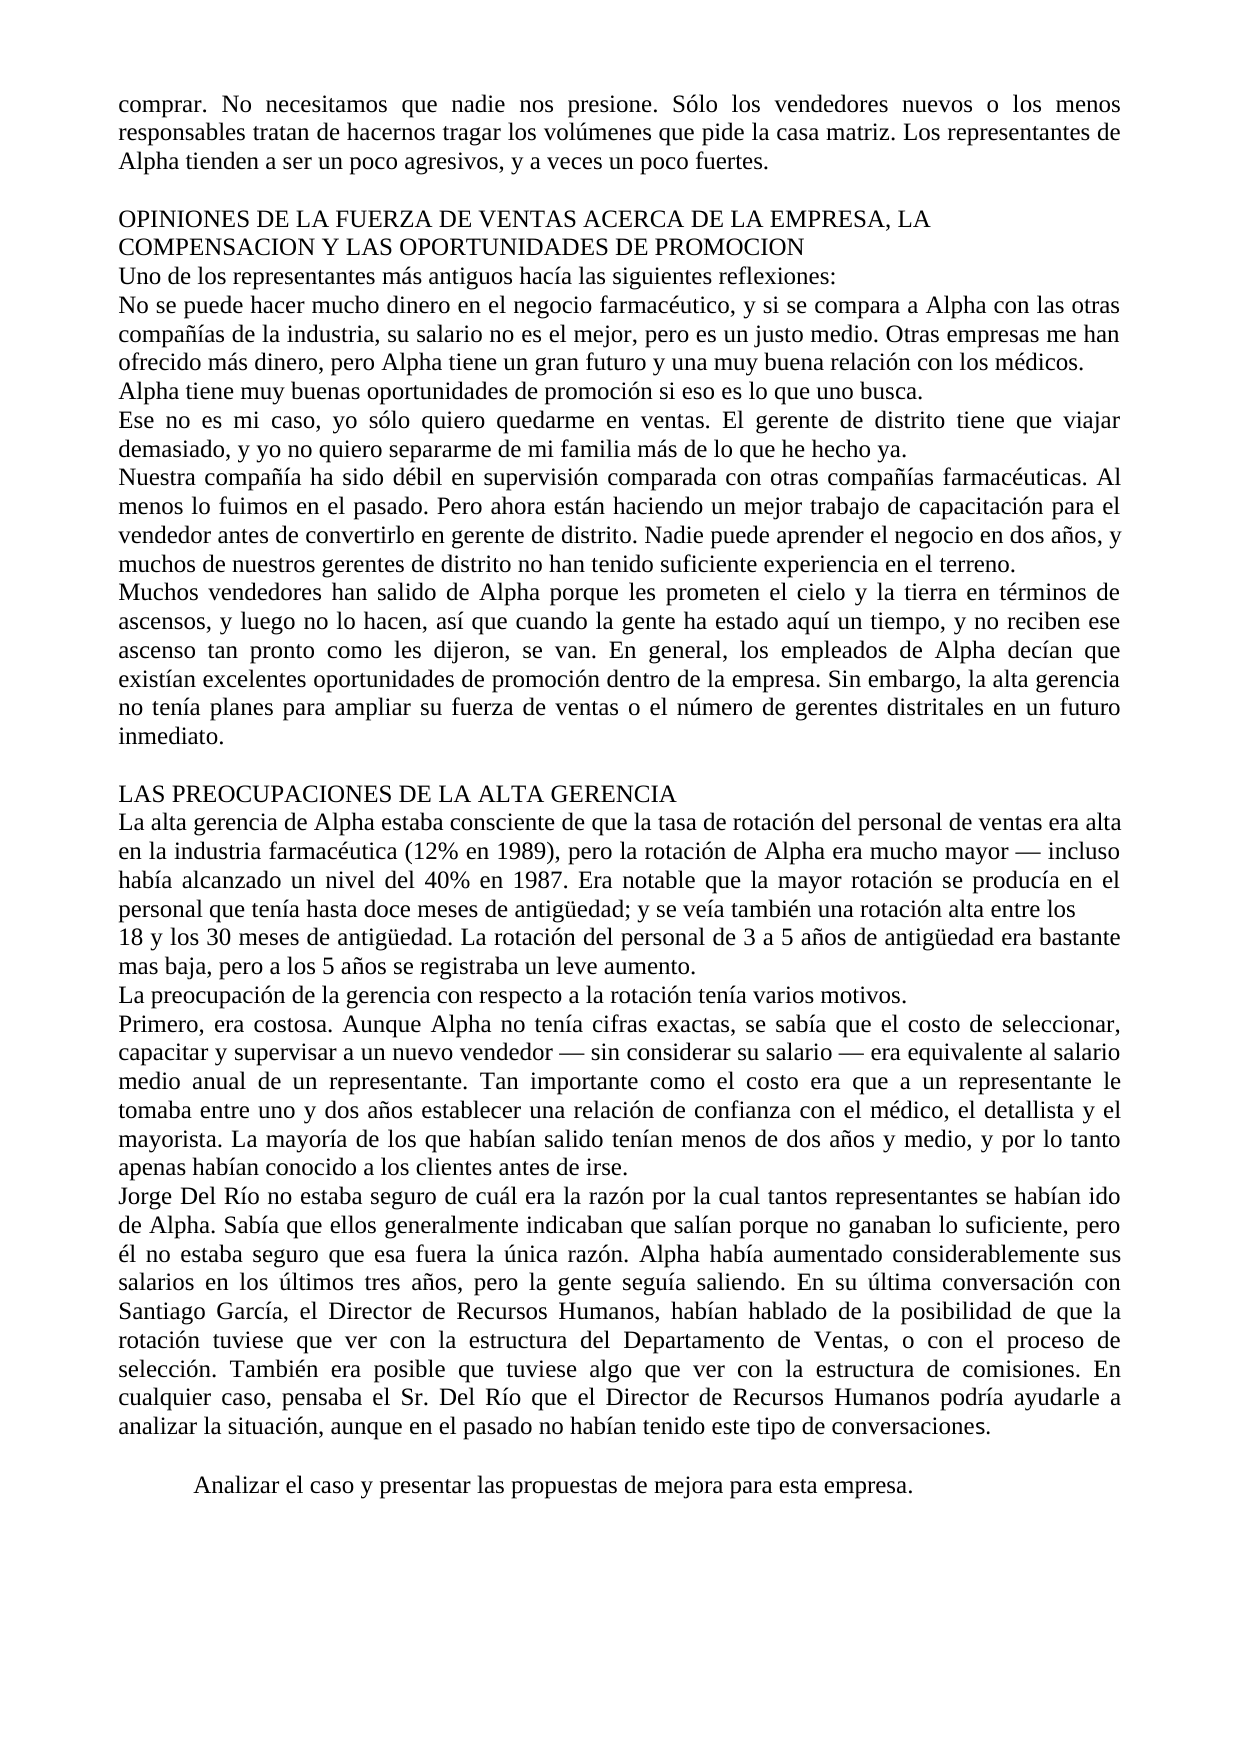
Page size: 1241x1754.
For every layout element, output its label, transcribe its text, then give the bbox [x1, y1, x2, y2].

text Alpha tiene muy buenas oportunidades de promoción si eso es lo que uno busca. [118, 376, 1122, 405]
text LAS PREOCUPACIONES DE LA ALTA GERENCIA [118, 779, 1122, 807]
text No se puede hacer mucho dinero en el negocio farmacéutico, y si se compara a Alpha con las otras compañías de la industria, su salario no es el mejor, pero es un justo medio. Otras empresas me han ofrecido más dinero, pero Alpha tiene un gran futuro y una muy buena relación con los médicos. [118, 290, 1122, 376]
text 18 y los 30 meses de antigüedad. La rotación del personal de 3 a 5 años de antigüedad era bastante mas baja, pero a los 5 años se registraba un leve aumento. [118, 922, 1122, 980]
text Muchos vendedores han salido de Alpha porque les prometen el cielo y la tierra en términos de ascensos, y luego no lo hacen, así que cuando la gente ha estado aquí un tiempo, y no reciben ese ascenso tan pronto como les dijeron, se van. En general, los empleados de Alpha decían que existían excelentes oportunidades de promoción dentro de la empresa. Sin embargo, la alta gerencia no tenía planes para ampliar su fuerza de ventas o el número de gerentes distritales en un futuro inmediato. [118, 577, 1122, 750]
text COMPENSACION Y LAS OPORTUNIDADES DE PROMOCION [118, 232, 1122, 261]
list Analizar el caso y presentar las propuestas de mejora para esta empresa. [193, 1470, 1122, 1498]
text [118, 89, 1122, 175]
text Nuestra compañía ha sido débil en supervisión comparada con otras compañías farmacéuticas. Al menos lo fuimos en el pasado. Pero ahora están haciendo un mejor trabajo de capacitación para el vendedor antes de convertirlo en gerente de distrito. Nadie puede aprender el negocio en dos años, y muchos de nuestros gerentes de distrito no han tenido suficiente experiencia en el terreno. [118, 462, 1122, 577]
text Uno de los representantes más antiguos hacía las siguientes reflexiones: [118, 261, 1122, 290]
text Ese no es mi caso, yo sólo quiero quedarme en ventas. El gerente de distrito tiene que viajar demasiado, y yo no quiero separarme de mi familia más de lo que he hecho ya. [118, 405, 1122, 462]
text Primero, era costosa. Aunque Alpha no tenía cifras exactas, se sabía que el costo de seleccionar, capacitar y supervisar a un nuevo vendedor — sin considerar su salario — era equivalente al salario medio anual de un representante. Tan importante como el costo era que a un representante le tomaba entre uno y dos años establecer una relación de confianza con el médico, el detallista y el mayorista. La mayoría de los que habían salido tenían menos de dos años y medio, y por lo tanto apenas habían conocido a los clientes antes de irse. [118, 1009, 1122, 1181]
text La preocupación de la gerencia con respecto a la rotación tenía varios motivos. [118, 980, 1122, 1009]
text La alta gerencia de Alpha estaba consciente de que la tasa de rotación del personal de ventas era alta en la industria farmacéutica (12% en 1989), pero la rotación de Alpha era mucho mayor — incluso había alcanzado un nivel del 40% en 1987. Era notable que la mayor rotación se producía en el personal que tenía hasta doce meses de antigüedad; y se veía también una rotación alta entre los [118, 807, 1122, 922]
text Jorge Del Río no estaba seguro de cuál era la razón por la cual tantos representantes se habían ido de Alpha. Sabía que ellos generalmente indicaban que salían porque no ganaban lo suficiente, pero él no estaba seguro que esa fuera la única razón. Alpha había aumentado considerablemente sus salarios en los últimos tres años, pero la gente seguía saliendo. En su última conversación con Santiago García, el Director de Recursos Humanos, habían hablado de la posibilidad de que la rotación tuviese que ver con la estructura del Departamento de Ventas, o con el proceso de selección. También era posible que tuviese algo que ver con la estructura de comisiones. En cualquier caso, pensaba el Sr. Del Río que el Director de Recursos Humanos podría ayudarle a analizar la situación, aunque en el pasado no habían tenido este tipo de conversaciones. [118, 1181, 1122, 1441]
text OPINIONES DE LA FUERZA DE VENTAS ACERCA DE LA EMPRESA, LA [118, 204, 1122, 232]
